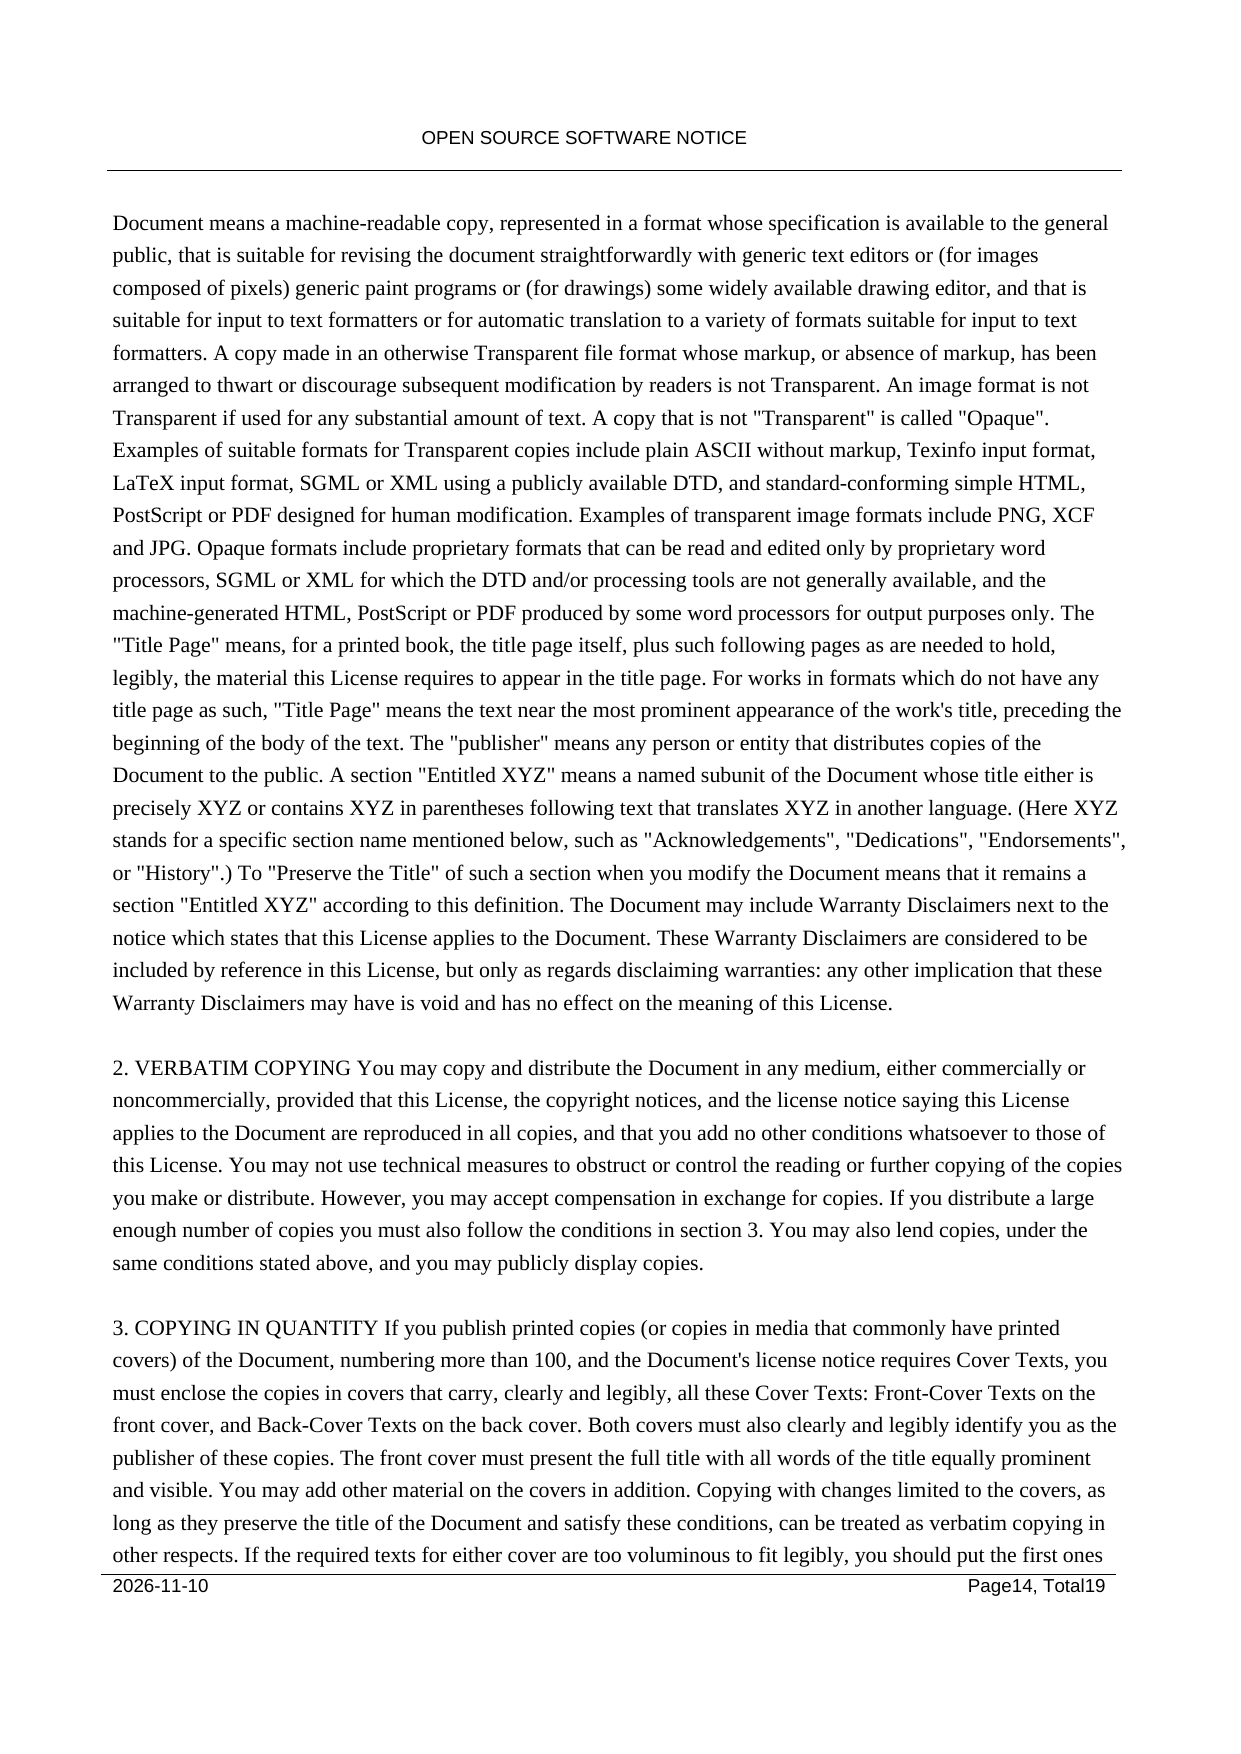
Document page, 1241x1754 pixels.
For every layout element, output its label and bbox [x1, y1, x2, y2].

text [112, 206, 1128, 1571]
